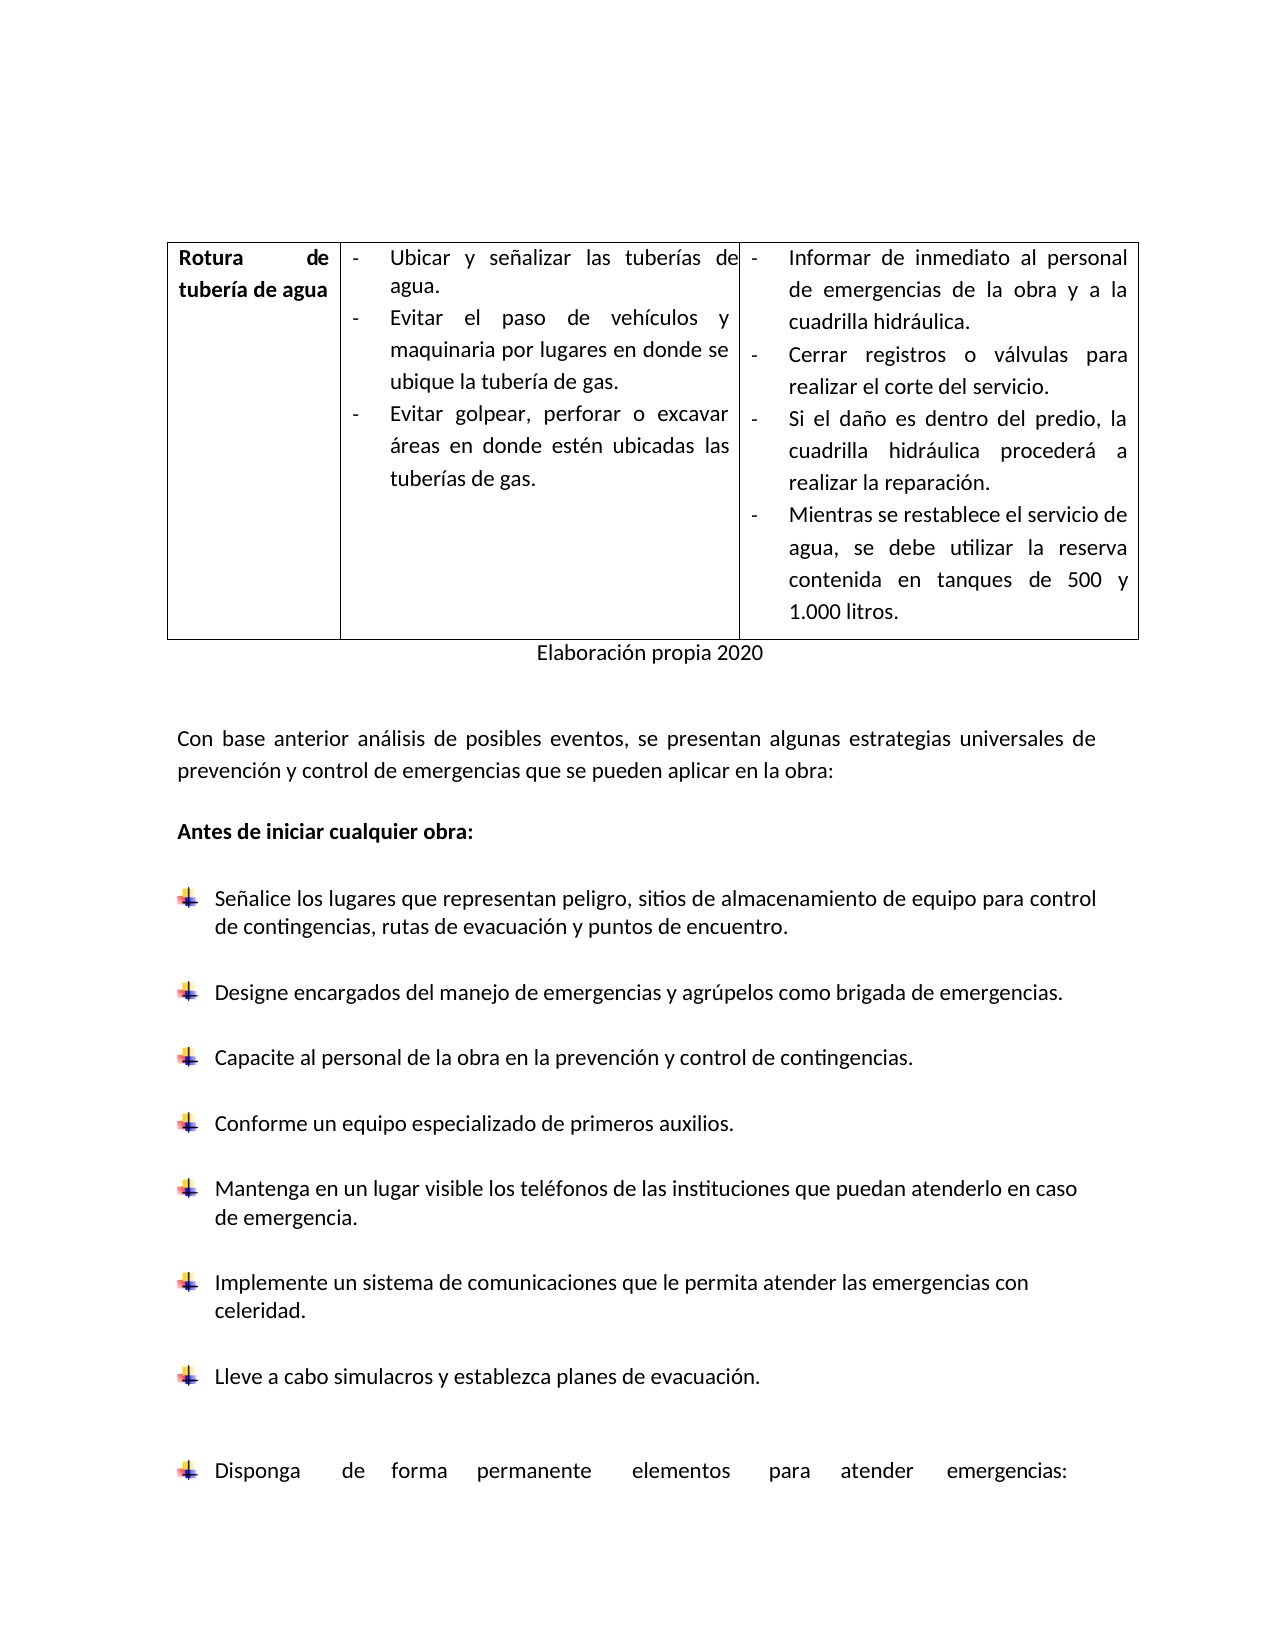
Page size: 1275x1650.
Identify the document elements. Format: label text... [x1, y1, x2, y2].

text Designe encargados del manejo de emergencias y agrúpelos como brigada de emergencias. [214, 978, 1150, 1006]
picture [177, 1272, 198, 1292]
table_cell Informar de inmediato al personal de emergencias de la obra y a la cuadrilla hidráulica. Cerrar registros o válvulas para realizar el corte del servicio. Si el daño es dentro del predio, la cuadrilla hidráulica procederá a realizar la reparación. Mientras se restablece el servicio de agua, se debe utilizar la reserva contenida en tanques de 500 y 1.000 litros. [740, 243, 1138, 639]
text Conforme un equipo especializado de primeros auxilios. [214, 1109, 1150, 1137]
text Mantenga en un lugar visible los teléfonos de las instituciones que puedan atenderlo en caso de emergencia. [214, 1174, 1098, 1231]
picture [177, 1047, 198, 1067]
picture [177, 887, 198, 908]
text Con base anterior análisis de posibles eventos, se presentan algunas estrategias universales de prevención y control de emergencias que se pueden aplicar en la obra: [177, 724, 1098, 784]
text Lleve a cabo simulacros y establezca planes de evacuación. [214, 1362, 1150, 1390]
text Antes de iniciar cualquier obra: [177, 817, 1150, 845]
text Señalice los lugares que representan peligro, sitios de almacenamiento de equipo para control de contingencias, rutas de evacuación y puntos de encuentro. [214, 884, 1098, 940]
picture [177, 1112, 198, 1133]
picture [177, 1178, 198, 1198]
picture [177, 1460, 198, 1480]
text Elaboración propia 2020 [150, 640, 1150, 666]
text Capacite al personal de la obra en la prevención y control de contingencias. [214, 1043, 1150, 1071]
table_cell Rotura de tubería de agua [168, 243, 340, 639]
table_cell Ubicar y señalizar las tuberías de agua. Evitar el paso de vehículos y maquinaria por lugares en donde se ubique la tubería de gas. Evitar golpear, perforar o excavar áreas en donde estén ubicadas las tuberías de gas. [341, 243, 739, 639]
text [214, 1457, 1097, 1484]
picture [177, 1365, 198, 1386]
text Implemente un sistema de comunicaciones que le permita atender las emergencias con celeridad. [214, 1268, 1098, 1324]
picture [177, 981, 198, 1001]
